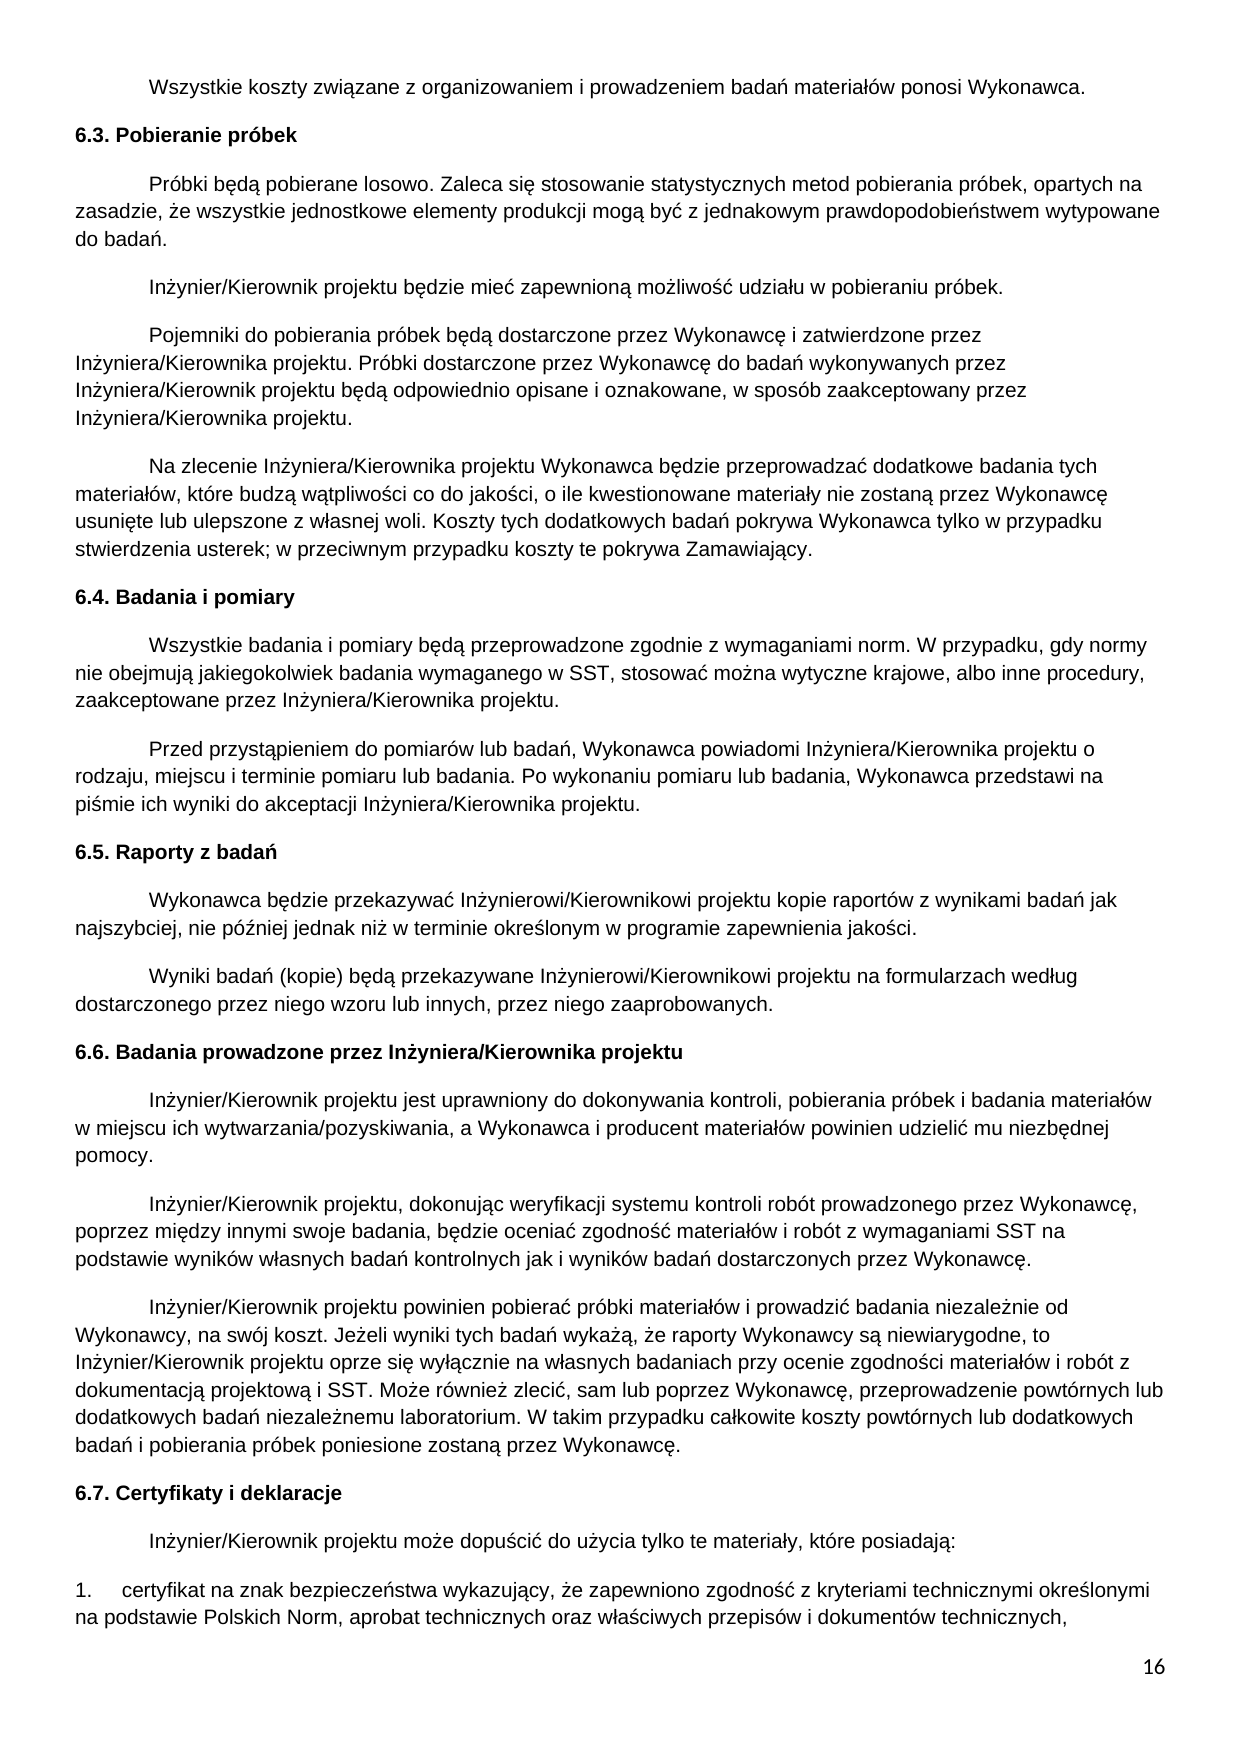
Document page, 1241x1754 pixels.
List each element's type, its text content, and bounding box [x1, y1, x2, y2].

text Inżynier/Kierownik projektu, dokonując weryfikacji systemu kontroli robót prowadzonego przez Wykonawcę, poprzez między innymi swoje badania, będzie oceniać zgodność materiałów i robót z wymaganiami SST na podstawie wyników własnych badań kontrolnych jak i wyników badań dostarczonych przez Wykonawcę. [75, 1192, 1165, 1271]
text 6.5. Raporty z badań [75, 840, 1165, 864]
text 1. certyfikat na znak bezpieczeństwa wykazujący, że zapewniono zgodność z kryteriami technicznymi określonymi na podstawie Polskich Norm, aprobat technicznych oraz właściwych przepisów i dokumentów technicznych, [75, 1577, 1165, 1629]
text Wyniki badań (kopie) będą przekazywane Inżynierowi/Kierownikowi projektu na formularzach według dostarczonego przez niego wzoru lub innych, przez niego zaaprobowanych. [75, 964, 1165, 1016]
text 6.4. Badania i pomiary [75, 585, 1165, 609]
text Pojemniki do pobierania próbek będą dostarczone przez Wykonawcę i zatwierdzone przez Inżyniera/Kierownika projektu. Próbki dostarczone przez Wykonawcę do badań wykonywanych przez Inżyniera/Kierownik projektu będą odpowiednio opisane i oznakowane, w sposób zaakceptowany przez Inżyniera/Kierownika projektu. [75, 323, 1165, 430]
text Wykonawca będzie przekazywać Inżynierowi/Kierownikowi projektu kopie raportów z wynikami badań jak najszybciej, nie później jednak niż w terminie określonym w programie zapewnienia jakości. [75, 888, 1165, 940]
text Inżynier/Kierownik projektu może dopuścić do użycia tylko te materiały, które posiadają: [75, 1529, 1165, 1553]
text 6.6. Badania prowadzone przez Inżyniera/Kierownika projektu [75, 1040, 1165, 1064]
text Inżynier/Kierownik projektu powinien pobierać próbki materiałów i prowadzić badania niezależnie od Wykonawcy, na swój koszt. Jeżeli wyniki tych badań wykażą, że raporty Wykonawcy są niewiarygodne, to Inżynier/Kierownik projektu oprze się wyłącznie na własnych badaniach przy ocenie zgodności materiałów i robót z dokumentacją projektową i SST. Może również zlecić, sam lub poprzez Wykonawcę, przeprowadzenie powtórnych lub dodatkowych badań niezależnemu laboratorium. W takim przypadku całkowite koszty powtórnych lub dodatkowych badań i pobierania próbek poniesione zostaną przez Wykonawcę. [75, 1295, 1165, 1456]
text Inżynier/Kierownik projektu będzie mieć zapewnioną możliwość udziału w pobieraniu próbek. [75, 275, 1165, 299]
text Wszystkie koszty związane z organizowaniem i prowadzeniem badań materiałów ponosi Wykonawca. [75, 75, 1165, 99]
text 6.7. Certyfikaty i deklaracje [75, 1481, 1165, 1505]
text Wszystkie badania i pomiary będą przeprowadzone zgodnie z wymaganiami norm. W przypadku, gdy normy nie obejmują jakiegokolwiek badania wymaganego w SST, stosować można wytyczne krajowe, albo inne procedury, zaakceptowane przez Inżyniera/Kierownika projektu. [75, 633, 1165, 712]
text Próbki będą pobierane losowo. Zaleca się stosowanie statystycznych metod pobierania próbek, opartych na zasadzie, że wszystkie jednostkowe elementy produkcji mogą być z jednakowym prawdopodobieństwem wytypowane do badań. [75, 172, 1165, 251]
text Na zlecenie Inżyniera/Kierownika projektu Wykonawca będzie przeprowadzać dodatkowe badania tych materiałów, które budzą wątpliwości co do jakości, o ile kwestionowane materiały nie zostaną przez Wykonawcę usunięte lub ulepszone z własnej woli. Koszty tych dodatkowych badań pokrywa Wykonawca tylko w przypadku stwierdzenia usterek; w przeciwnym przypadku koszty te pokrywa Zamawiający. [75, 454, 1165, 561]
text 6.3. Pobieranie próbek [75, 123, 1165, 147]
text Przed przystąpieniem do pomiarów lub badań, Wykonawca powiadomi Inżyniera/Kierownika projektu o rodzaju, miejscu i terminie pomiaru lub badania. Po wykonaniu pomiaru lub badania, Wykonawca przedstawi na piśmie ich wyniki do akceptacji Inżyniera/Kierownika projektu. [75, 737, 1165, 816]
text Inżynier/Kierownik projektu jest uprawniony do dokonywania kontroli, pobierania próbek i badania materiałów w miejscu ich wytwarzania/pozyskiwania, a Wykonawca i producent materiałów powinien udzielić mu niezbędnej pomocy. [75, 1088, 1165, 1167]
